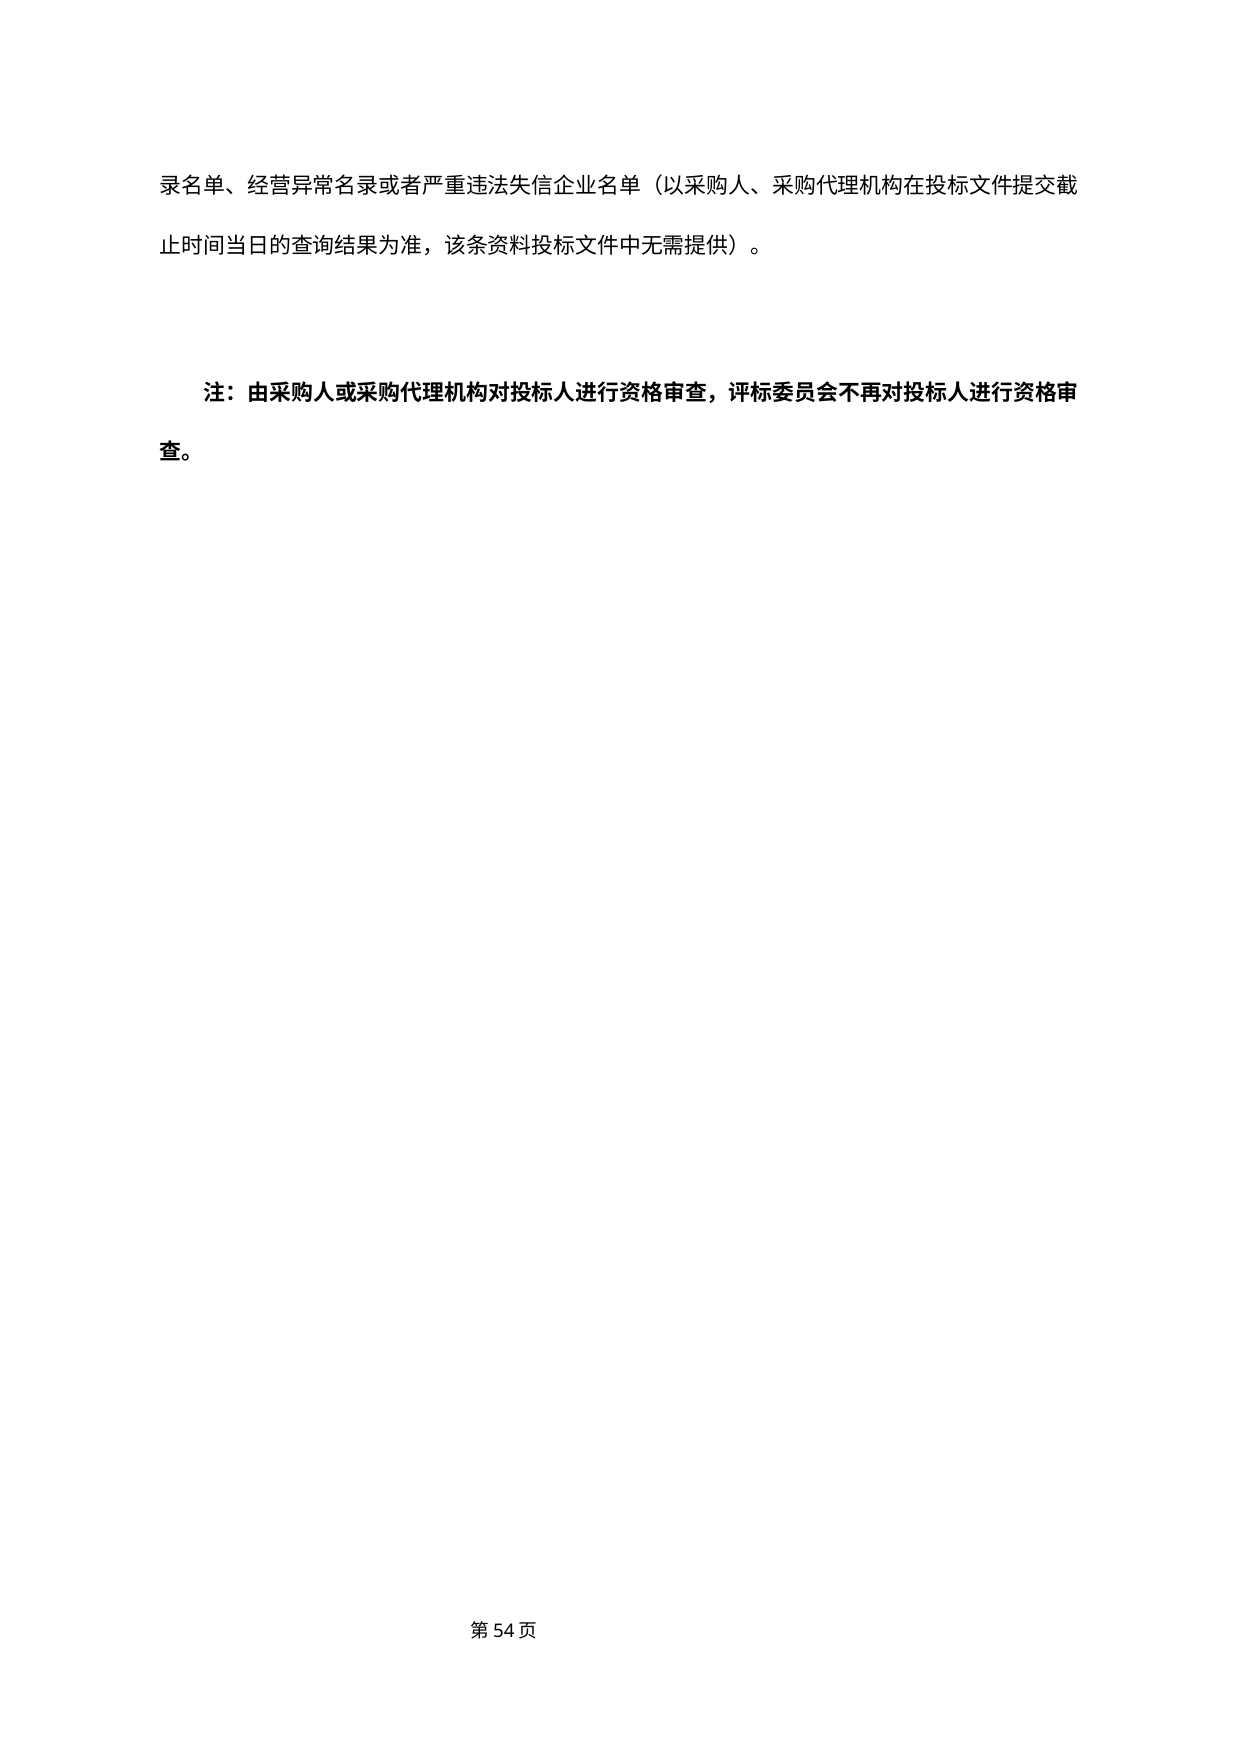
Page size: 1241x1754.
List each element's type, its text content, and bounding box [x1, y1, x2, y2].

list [159, 164, 1081, 263]
text 注：由采购人或采购代理机构对投标人进行资格审查，评标委员会不再对投标人进行资格审查。 [159, 371, 1081, 470]
